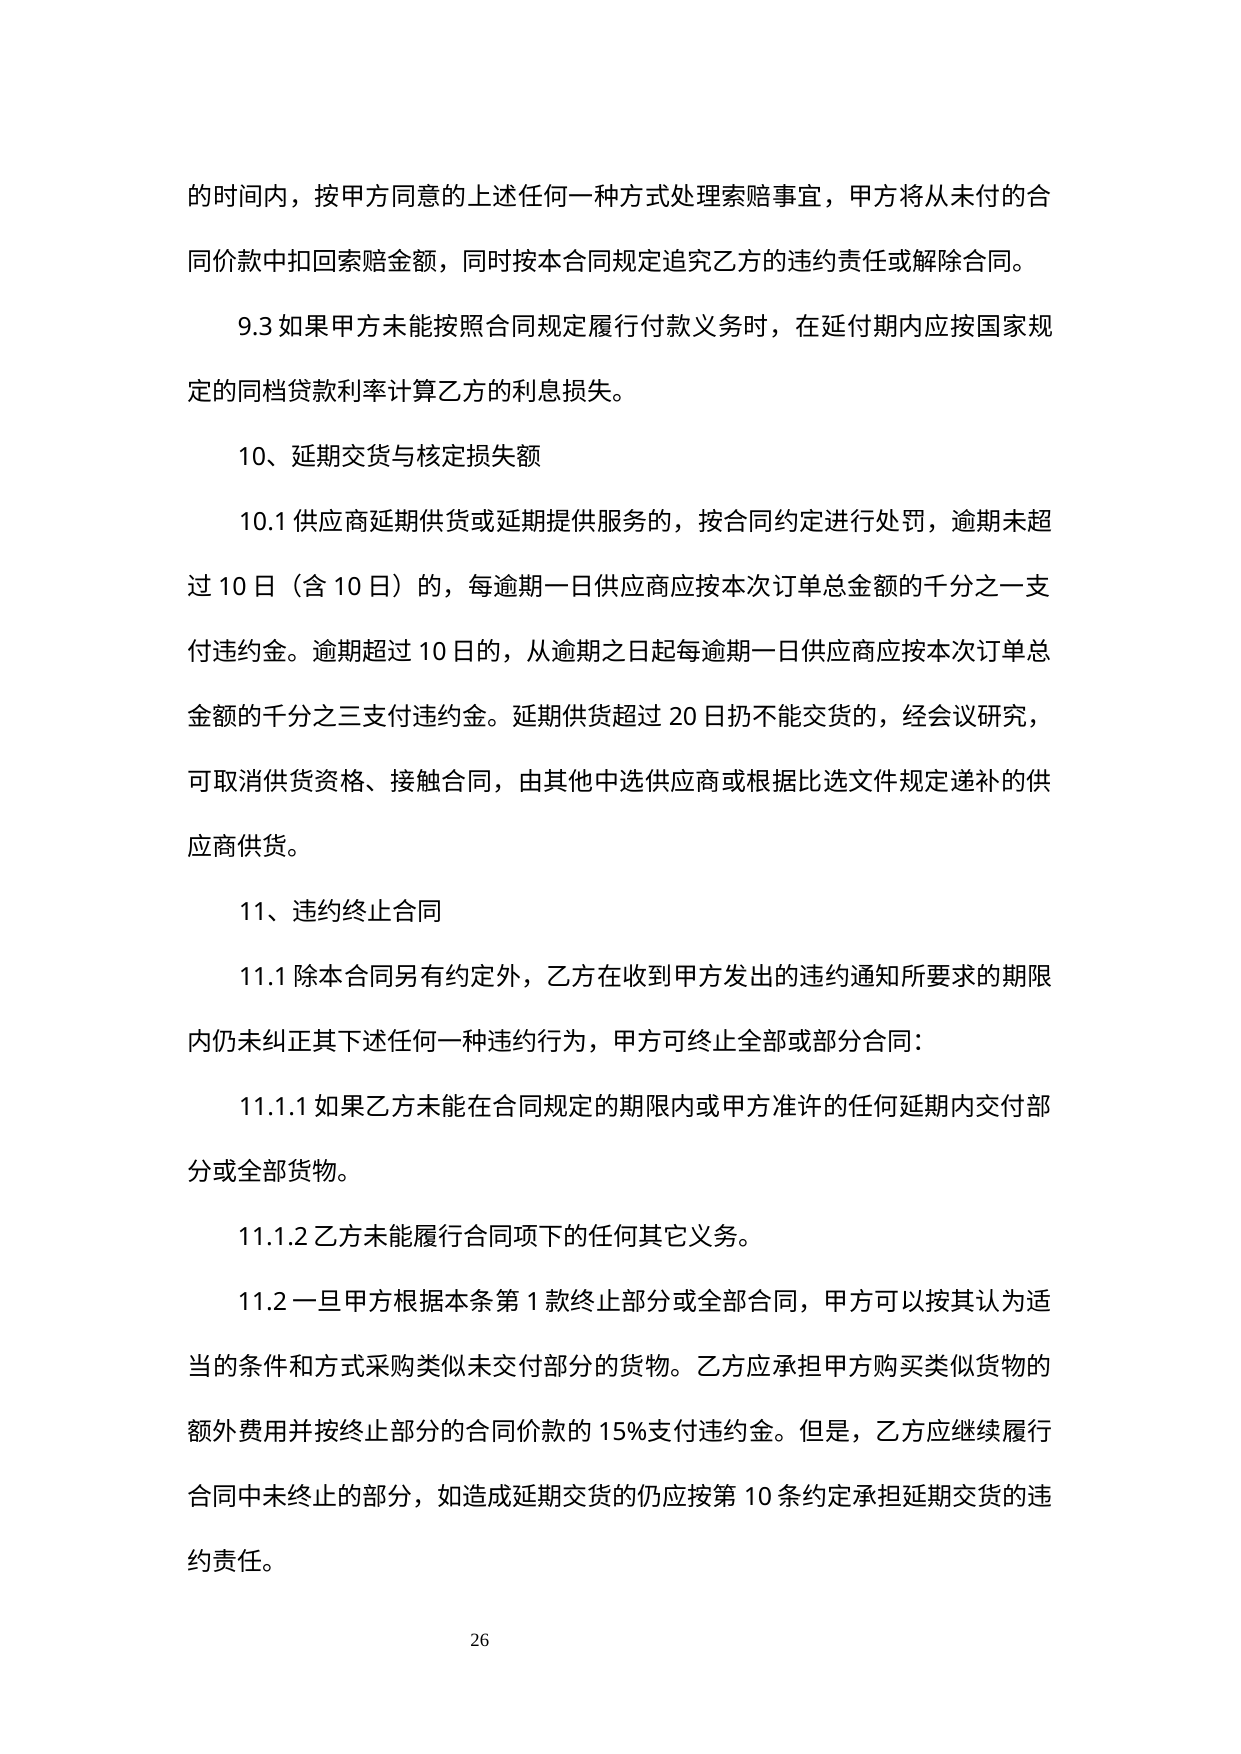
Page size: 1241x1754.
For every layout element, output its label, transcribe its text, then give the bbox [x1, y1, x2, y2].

text 9.3如果甲方未能按照合同规定履行付款义务时，在延付期内应按国家规定的同档贷款利率计算乙方的利息损失。 [187, 292, 1053, 422]
text 11、违约终止合同 [187, 877, 1053, 942]
text 10、延期交货与核定损失额 [187, 422, 1053, 487]
text 11.1除本合同另有约定外，乙方在收到甲方发出的违约通知所要求的期限内仍未纠正其下述任何一种违约行为，甲方可终止全部或部分合同： [187, 942, 1053, 1072]
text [187, 162, 1053, 292]
text 11.1.1如果乙方未能在合同规定的期限内或甲方准许的任何延期内交付部分或全部货物。 [187, 1072, 1053, 1202]
text 11.1.2乙方未能履行合同项下的任何其它义务。 [187, 1202, 1053, 1267]
text 10.1供应商延期供货或延期提供服务的，按合同约定进行处罚，逾期未超过10日（含10日）的，每逾期一日供应商应按本次订单总金额的千分之一支付违约金。逾期超过10日的，从逾期之日起每逾期一日供应商应按本次订单总金额的千分之三支付违约金。延期供货超过20日扔不能交货的，经会议研究，可取消供货资格、接触合同，由其他中选供应商或根据比选文件规定递补的供应商供货。 [187, 487, 1053, 877]
text 11.2一旦甲方根据本条第1款终止部分或全部合同，甲方可以按其认为适当的条件和方式采购类似未交付部分的货物。乙方应承担甲方购买类似货物的额外费用并按终止部分的合同价款的15%支付违约金。但是，乙方应继续履行合同中未终止的部分，如造成延期交货的仍应按第10条约定承担延期交货的违约责任。 [187, 1267, 1053, 1592]
